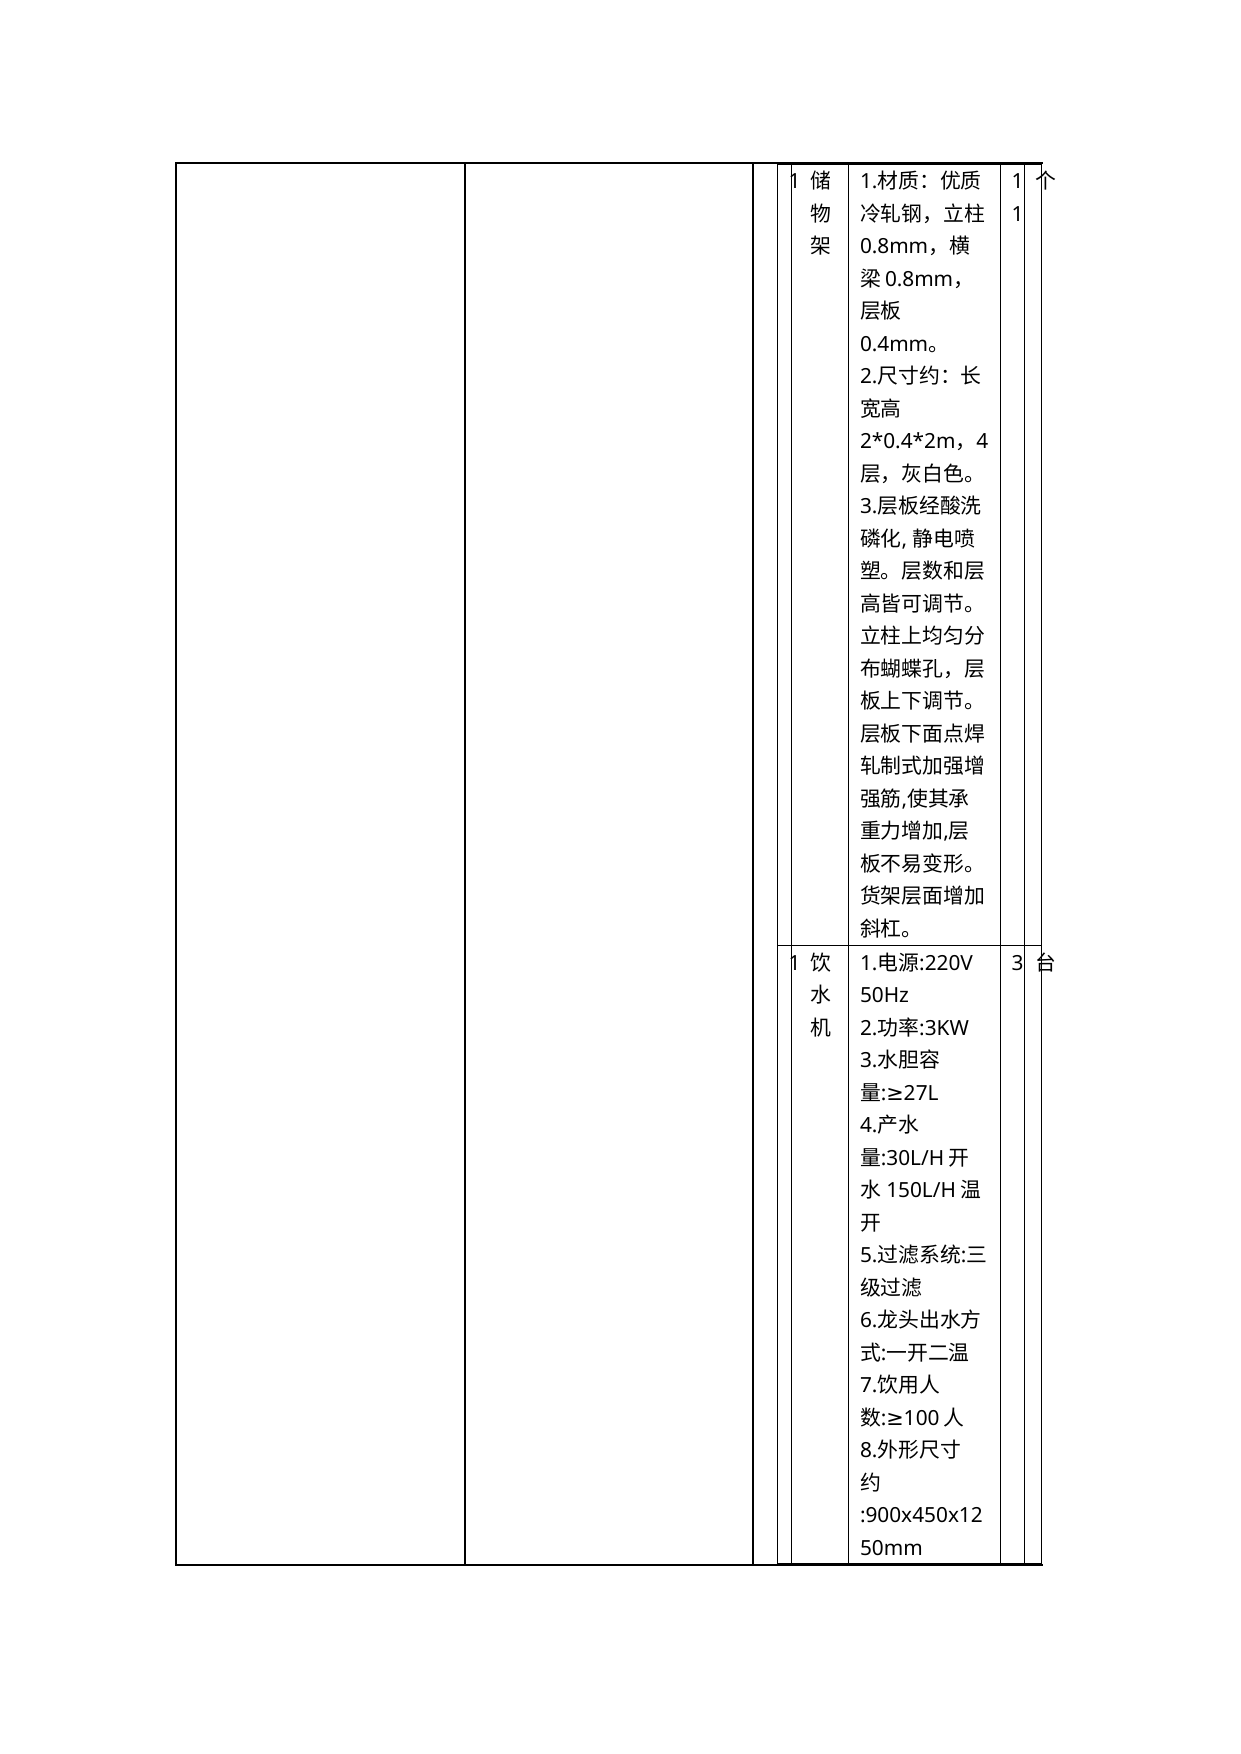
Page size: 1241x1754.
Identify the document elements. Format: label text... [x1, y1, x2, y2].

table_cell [754, 164, 777, 1564]
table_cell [1001, 946, 1024, 1563]
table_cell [849, 946, 1000, 1563]
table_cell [778, 946, 791, 1563]
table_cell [792, 165, 848, 945]
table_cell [1025, 946, 1041, 1563]
table_cell 1 [177, 164, 464, 1564]
table_cell [466, 164, 752, 1564]
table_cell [778, 165, 791, 945]
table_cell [1025, 165, 1041, 945]
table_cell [792, 946, 848, 1563]
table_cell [849, 165, 1000, 945]
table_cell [1001, 165, 1024, 945]
